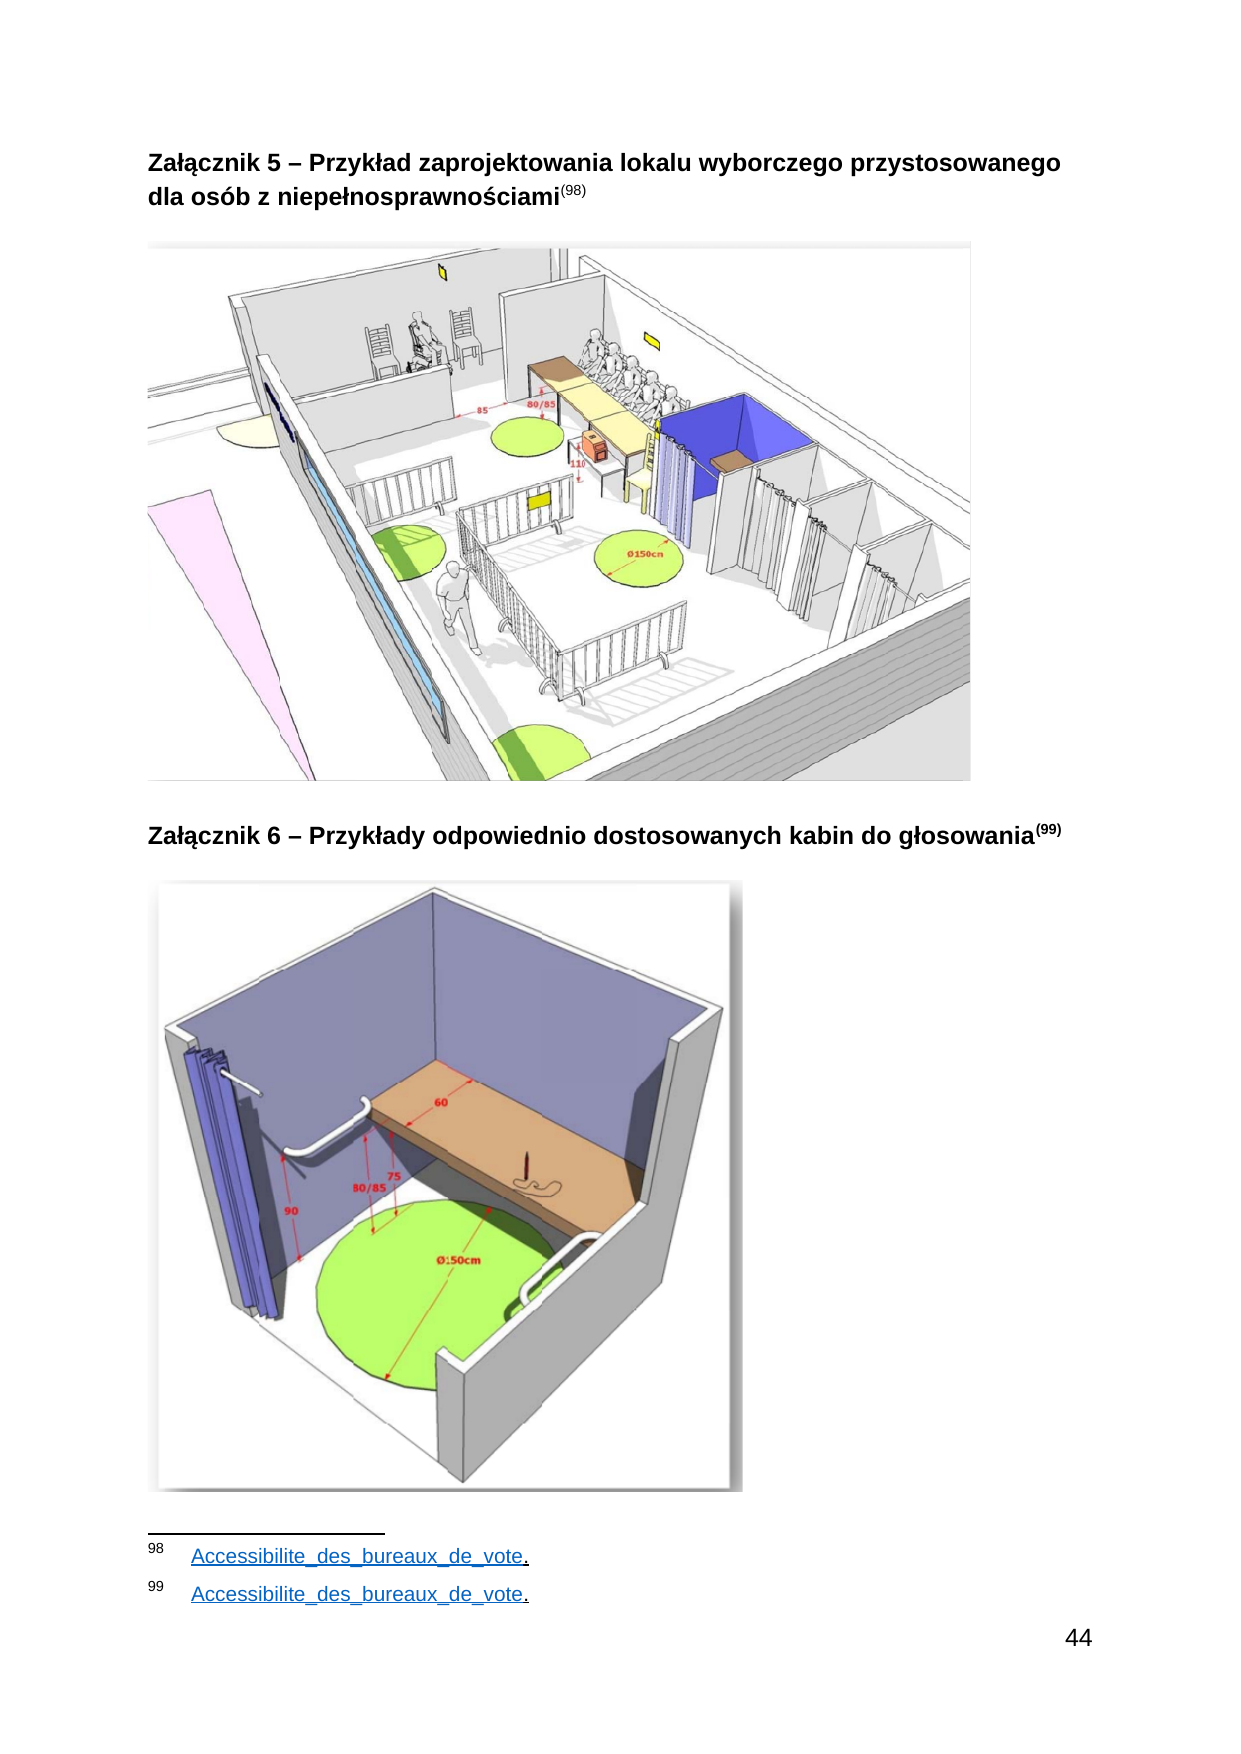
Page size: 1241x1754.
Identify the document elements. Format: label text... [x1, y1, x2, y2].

subtitle Załącznik 6 – Przykłady odpowiednio dostosowanych kabin do głosowania() [148, 821, 1092, 849]
subtitle Załącznik 5 – Przykład zaprojektowania lokalu wyborczego przystosowanego dla osób z niepełnosprawnościami() [148, 148, 1092, 211]
picture [147, 880, 743, 1492]
picture [147, 241, 971, 781]
